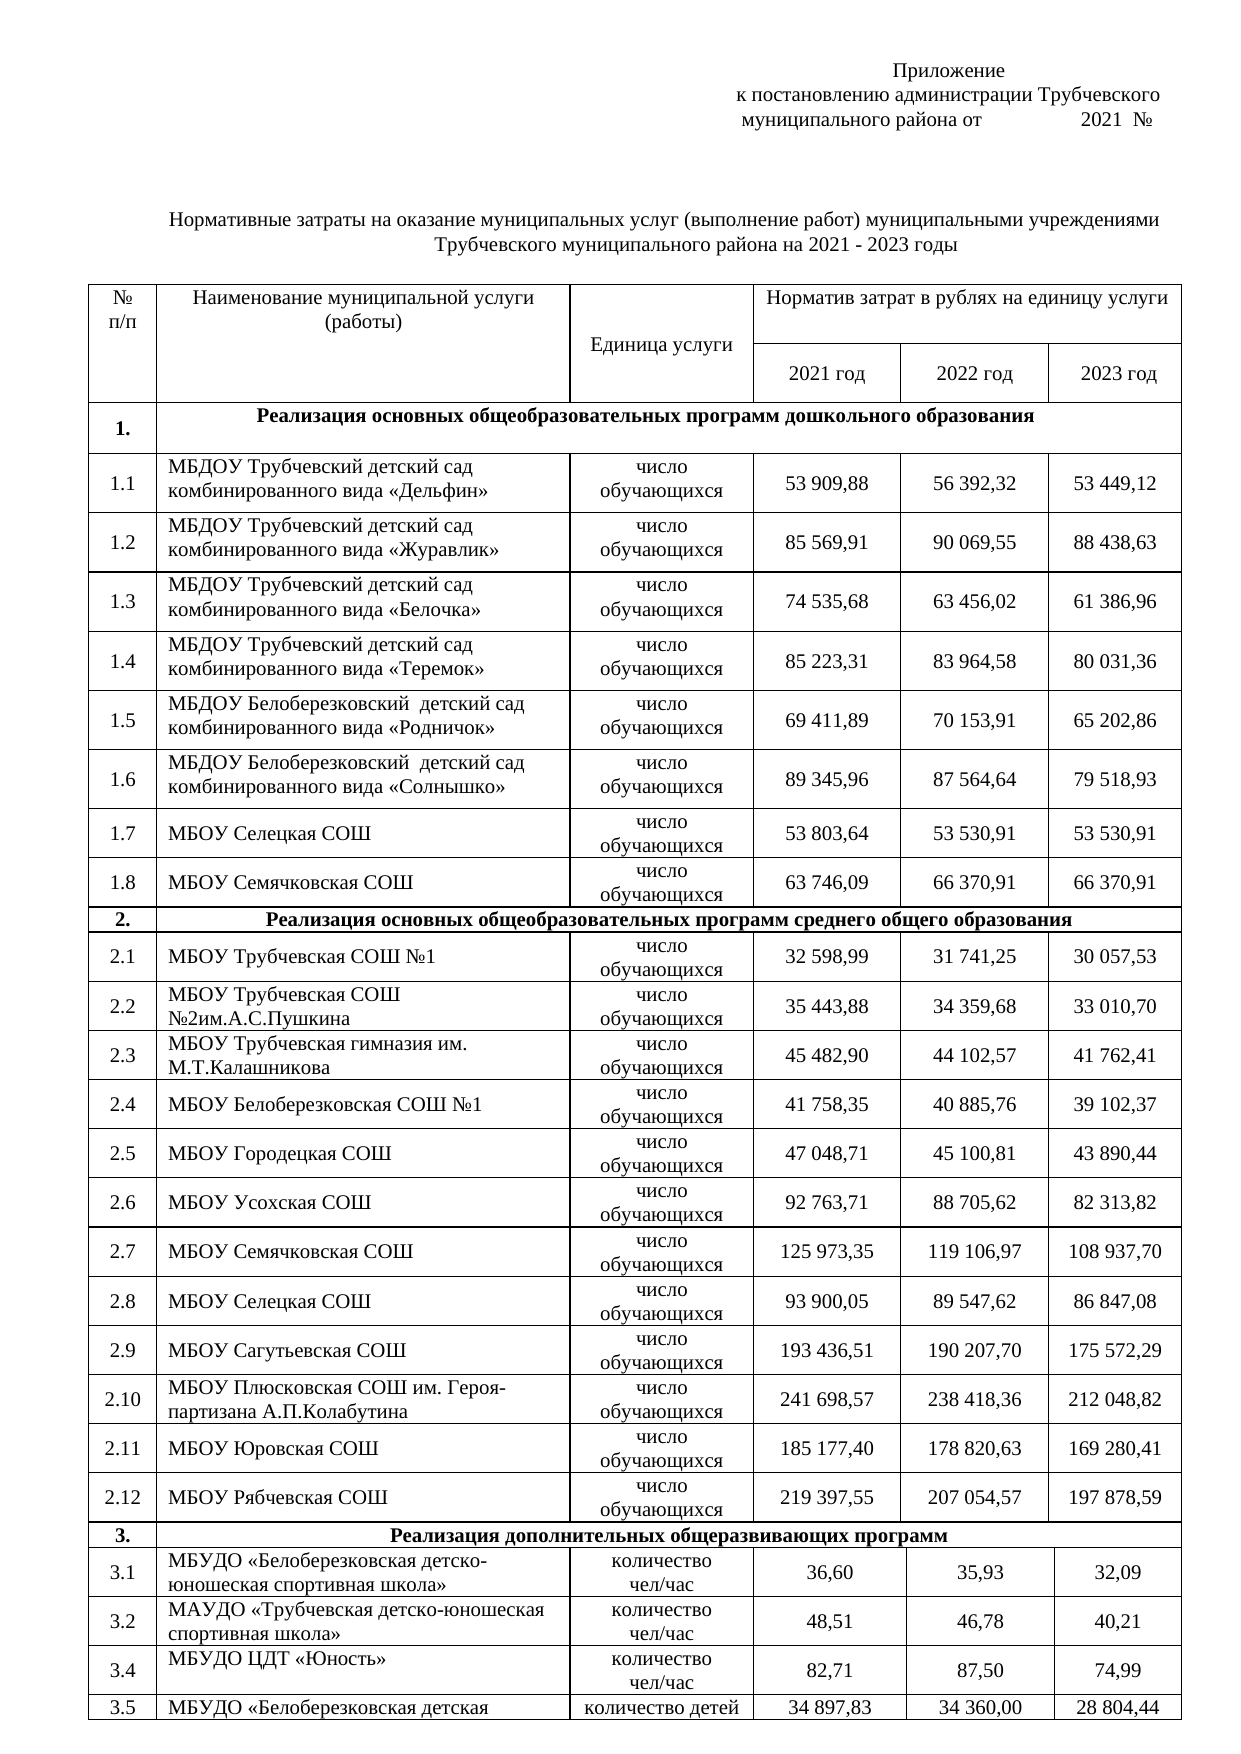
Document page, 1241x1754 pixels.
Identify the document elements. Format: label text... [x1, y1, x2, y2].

table_cell 45 100,81 [901, 1129, 1048, 1177]
table_cell 90 069,55 [901, 513, 1048, 571]
table_cell 85 223,31 [754, 632, 900, 690]
table_cell 36,60 [754, 1548, 906, 1596]
table_cell 212 048,82 [1049, 1375, 1181, 1423]
table_cell 241 698,57 [754, 1375, 900, 1423]
table_cell количество детей [571, 1695, 753, 1719]
table_cell 34 897,83 [754, 1695, 906, 1719]
table_cell 2.11 [89, 1424, 156, 1472]
table_cell 40 885,76 [901, 1080, 1048, 1128]
table_cell 1.4 [89, 632, 156, 690]
table_cell 119 106,97 [901, 1228, 1048, 1276]
table_cell 185 177,40 [754, 1424, 900, 1472]
table_cell 3.2 [89, 1597, 156, 1645]
table_cell 41 758,35 [754, 1080, 900, 1128]
table_cell 238 418,36 [901, 1375, 1048, 1423]
table_cell МБОУ Селецкая СОШ [157, 809, 569, 857]
table_cell 45 482,90 [754, 1031, 900, 1079]
table_cell 1.3 [89, 573, 156, 631]
table_header Наименование муниципальной услуги (работы) [157, 285, 569, 402]
table_cell 169 280,41 [1049, 1424, 1181, 1472]
table_cell 88 705,62 [901, 1178, 1048, 1226]
table_cell 80 031,36 [1049, 632, 1181, 690]
table_cell число обучающихся [571, 1326, 753, 1374]
table_cell 35 443,88 [754, 982, 900, 1030]
table_header Единица услуги [571, 285, 753, 402]
table_cell число обучающихся [571, 1178, 753, 1226]
table_cell 48,51 [754, 1597, 906, 1645]
table_cell 41 762,41 [1049, 1031, 1181, 1079]
table_cell 79 518,93 [1049, 750, 1181, 808]
table_cell 2022 год [901, 344, 1048, 402]
table_cell 2.3 [89, 1031, 156, 1079]
table_cell 219 397,55 [754, 1473, 900, 1521]
table_cell число обучающихся [571, 454, 753, 512]
table_cell МБУДО ЦДТ «Юность» [157, 1646, 569, 1694]
table_cell 125 973,35 [754, 1228, 900, 1276]
text Приложение [148, 58, 1181, 82]
table_cell 43 890,44 [1049, 1129, 1181, 1177]
table_cell число обучающихся [571, 750, 753, 808]
table_cell 193 436,51 [754, 1326, 900, 1374]
table_cell МБДОУ Трубчевский детский сад комбинированного вида «Дельфин» [157, 454, 569, 512]
table_cell число обучающихся [571, 1080, 753, 1128]
table_cell 63 746,09 [754, 858, 900, 906]
table_cell 2.5 [89, 1129, 156, 1177]
table_cell 2.6 [89, 1178, 156, 1226]
table_cell число обучающихся [571, 982, 753, 1030]
table_cell 2.7 [89, 1228, 156, 1276]
table_cell 53 909,88 [754, 454, 900, 512]
table_cell 33 010,70 [1049, 982, 1181, 1030]
table_cell 32,09 [1055, 1548, 1181, 1596]
table_cell 31 741,25 [901, 933, 1048, 981]
table_cell число обучающихся [571, 1129, 753, 1177]
table_cell 85 569,91 [754, 513, 900, 571]
table_cell 83 964,58 [901, 632, 1048, 690]
table_cell 47 048,71 [754, 1129, 900, 1177]
table_cell Реализация основных общеобразовательных программ дошкольного образования [157, 403, 1181, 453]
table_cell число обучающихся [571, 858, 753, 906]
table_cell число обучающихся [571, 1277, 753, 1325]
table_cell 2.10 [89, 1375, 156, 1423]
table_cell Реализация дополнительных общеразвивающих программ [157, 1523, 1181, 1547]
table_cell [157, 1695, 569, 1719]
table_cell МБОУ Трубчевская СОШ №2им.А.С.Пушкина [157, 982, 569, 1030]
table_cell число обучающихся [571, 1228, 753, 1276]
table_cell число обучающихся [571, 573, 753, 631]
table_cell 207 054,57 [901, 1473, 1048, 1521]
table_cell число обучающихся [571, 513, 753, 571]
table_cell 28 804,44 [1055, 1695, 1181, 1719]
table_cell МБОУ Юровская СОШ [157, 1424, 569, 1472]
table_cell 1.5 [89, 691, 156, 749]
table_cell 2.8 [89, 1277, 156, 1325]
table_cell 70 153,91 [901, 691, 1048, 749]
table_cell 53 803,64 [754, 809, 900, 857]
table_cell количество чел/час [571, 1597, 753, 1645]
table_cell 3.4 [89, 1646, 156, 1694]
table_cell 2.12 [89, 1473, 156, 1521]
table_cell число обучающихся [571, 632, 753, 690]
table_cell 46,78 [907, 1597, 1054, 1645]
table_cell МБОУ Рябчевская СОШ [157, 1473, 569, 1521]
table_cell 66 370,91 [901, 858, 1048, 906]
table_cell 40,21 [1055, 1597, 1181, 1645]
table_cell 66 370,91 [1049, 858, 1181, 906]
table_cell 74,99 [1055, 1646, 1181, 1694]
table_cell 190 207,70 [901, 1326, 1048, 1374]
table_cell количество чел/час [571, 1646, 753, 1694]
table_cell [157, 1597, 569, 1645]
table_cell число обучающихся [571, 1375, 753, 1423]
table_cell МБОУ Сагутьевская СОШ [157, 1326, 569, 1374]
table_header Норматив затрат в рублях на единицу услуги [754, 285, 1181, 343]
table_cell МБДОУ Белоберезковский детский сад комбинированного вида «Родничок» [157, 691, 569, 749]
table_cell 2. [89, 908, 156, 931]
table_cell 2021 год [754, 344, 900, 402]
table_cell 63 456,02 [901, 573, 1048, 631]
table_cell 2.9 [89, 1326, 156, 1374]
table_cell 32 598,99 [754, 933, 900, 981]
table_cell 1.8 [89, 858, 156, 906]
text Трубчевского муниципального района на 2021 - 2023 годы [148, 231, 1181, 256]
table_cell 56 392,32 [901, 454, 1048, 512]
table_cell 35,93 [907, 1548, 1054, 1596]
table_cell 1. [89, 403, 156, 453]
text к постановлению администрации Трубчевского [148, 82, 1181, 106]
table_cell 61 386,96 [1049, 573, 1181, 631]
table_cell 2.4 [89, 1080, 156, 1128]
table_cell 34 360,00 [907, 1695, 1054, 1719]
table_cell 53 530,91 [901, 809, 1048, 857]
table_cell 3.1 [89, 1548, 156, 1596]
table_cell МБОУ Селецкая СОШ [157, 1277, 569, 1325]
table_cell 69 411,89 [754, 691, 900, 749]
table_cell МБДОУ Трубчевский детский сад комбинированного вида «Теремок» [157, 632, 569, 690]
table_cell число обучающихся [571, 809, 753, 857]
table_cell 30 057,53 [1049, 933, 1181, 981]
table_cell 89 547,62 [901, 1277, 1048, 1325]
table_cell 87,50 [907, 1646, 1054, 1694]
table_cell количество чел/час [571, 1548, 753, 1596]
table_cell 34 359,68 [901, 982, 1048, 1030]
table_cell 87 564,64 [901, 750, 1048, 808]
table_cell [157, 1548, 569, 1596]
table_cell 2.2 [89, 982, 156, 1030]
table_cell число обучающихся [571, 1424, 753, 1472]
table_cell МБДОУ Трубчевский детский сад комбинированного вида «Журавлик» [157, 513, 569, 571]
table_cell 82 313,82 [1049, 1178, 1181, 1226]
table_cell 39 102,37 [1049, 1080, 1181, 1128]
table_cell 2023 год [1049, 344, 1181, 402]
table_cell 3.5 [89, 1695, 156, 1719]
table_cell 44 102,57 [901, 1031, 1048, 1079]
text Нормативные затраты на оказание муниципальных услуг (выполнение работ) муниципальными учреждениями [148, 207, 1181, 231]
table_cell 82,71 [754, 1646, 906, 1694]
table_cell 3. [89, 1523, 156, 1547]
text муниципального района от 2021 № [148, 106, 1181, 131]
table_cell 86 847,08 [1049, 1277, 1181, 1325]
table_cell МБОУ Плюсковская СОШ им. Героя-партизана А.П.Колабутина [157, 1375, 569, 1423]
table_cell 1.1 [89, 454, 156, 512]
table_cell МБОУ Семячковская СОШ [157, 858, 569, 906]
table_cell число обучающихся [571, 1473, 753, 1521]
table_cell МБОУ Трубчевская гимназия им. М.Т.Калашникова [157, 1031, 569, 1079]
table_cell 1.2 [89, 513, 156, 571]
table_cell 1.7 [89, 809, 156, 857]
table_cell число обучающихся [571, 933, 753, 981]
table_cell МБОУ Семячковская СОШ [157, 1228, 569, 1276]
table_cell МБДОУ Белоберезковский детский сад комбинированного вида «Солнышко» [157, 750, 569, 808]
table_cell 108 937,70 [1049, 1228, 1181, 1276]
table_cell 93 900,05 [754, 1277, 900, 1325]
table_cell МБОУ Белоберезковская СОШ №1 [157, 1080, 569, 1128]
table_cell 88 438,63 [1049, 513, 1181, 571]
table_cell Реализация основных общеобразовательных программ среднего общего образования [157, 908, 1181, 931]
table_cell МБОУ Городецкая СОШ [157, 1129, 569, 1177]
table_cell МБОУ Трубчевская СОШ №1 [157, 933, 569, 981]
table_cell 178 820,63 [901, 1424, 1048, 1472]
table_cell 175 572,29 [1049, 1326, 1181, 1374]
table_cell 92 763,71 [754, 1178, 900, 1226]
table_cell 197 878,59 [1049, 1473, 1181, 1521]
table_cell 1.6 [89, 750, 156, 808]
table_cell 2.1 [89, 933, 156, 981]
table_cell число обучающихся [571, 1031, 753, 1079]
table_cell число обучающихся [571, 691, 753, 749]
table_cell МБОУ Усохская СОШ [157, 1178, 569, 1226]
table_cell 53 449,12 [1049, 454, 1181, 512]
table_cell МБДОУ Трубчевский детский сад комбинированного вида «Белочка» [157, 573, 569, 631]
table_cell 65 202,86 [1049, 691, 1181, 749]
table_cell 89 345,96 [754, 750, 900, 808]
table_header № п/п [89, 285, 156, 402]
table_cell 53 530,91 [1049, 809, 1181, 857]
table_cell 74 535,68 [754, 573, 900, 631]
